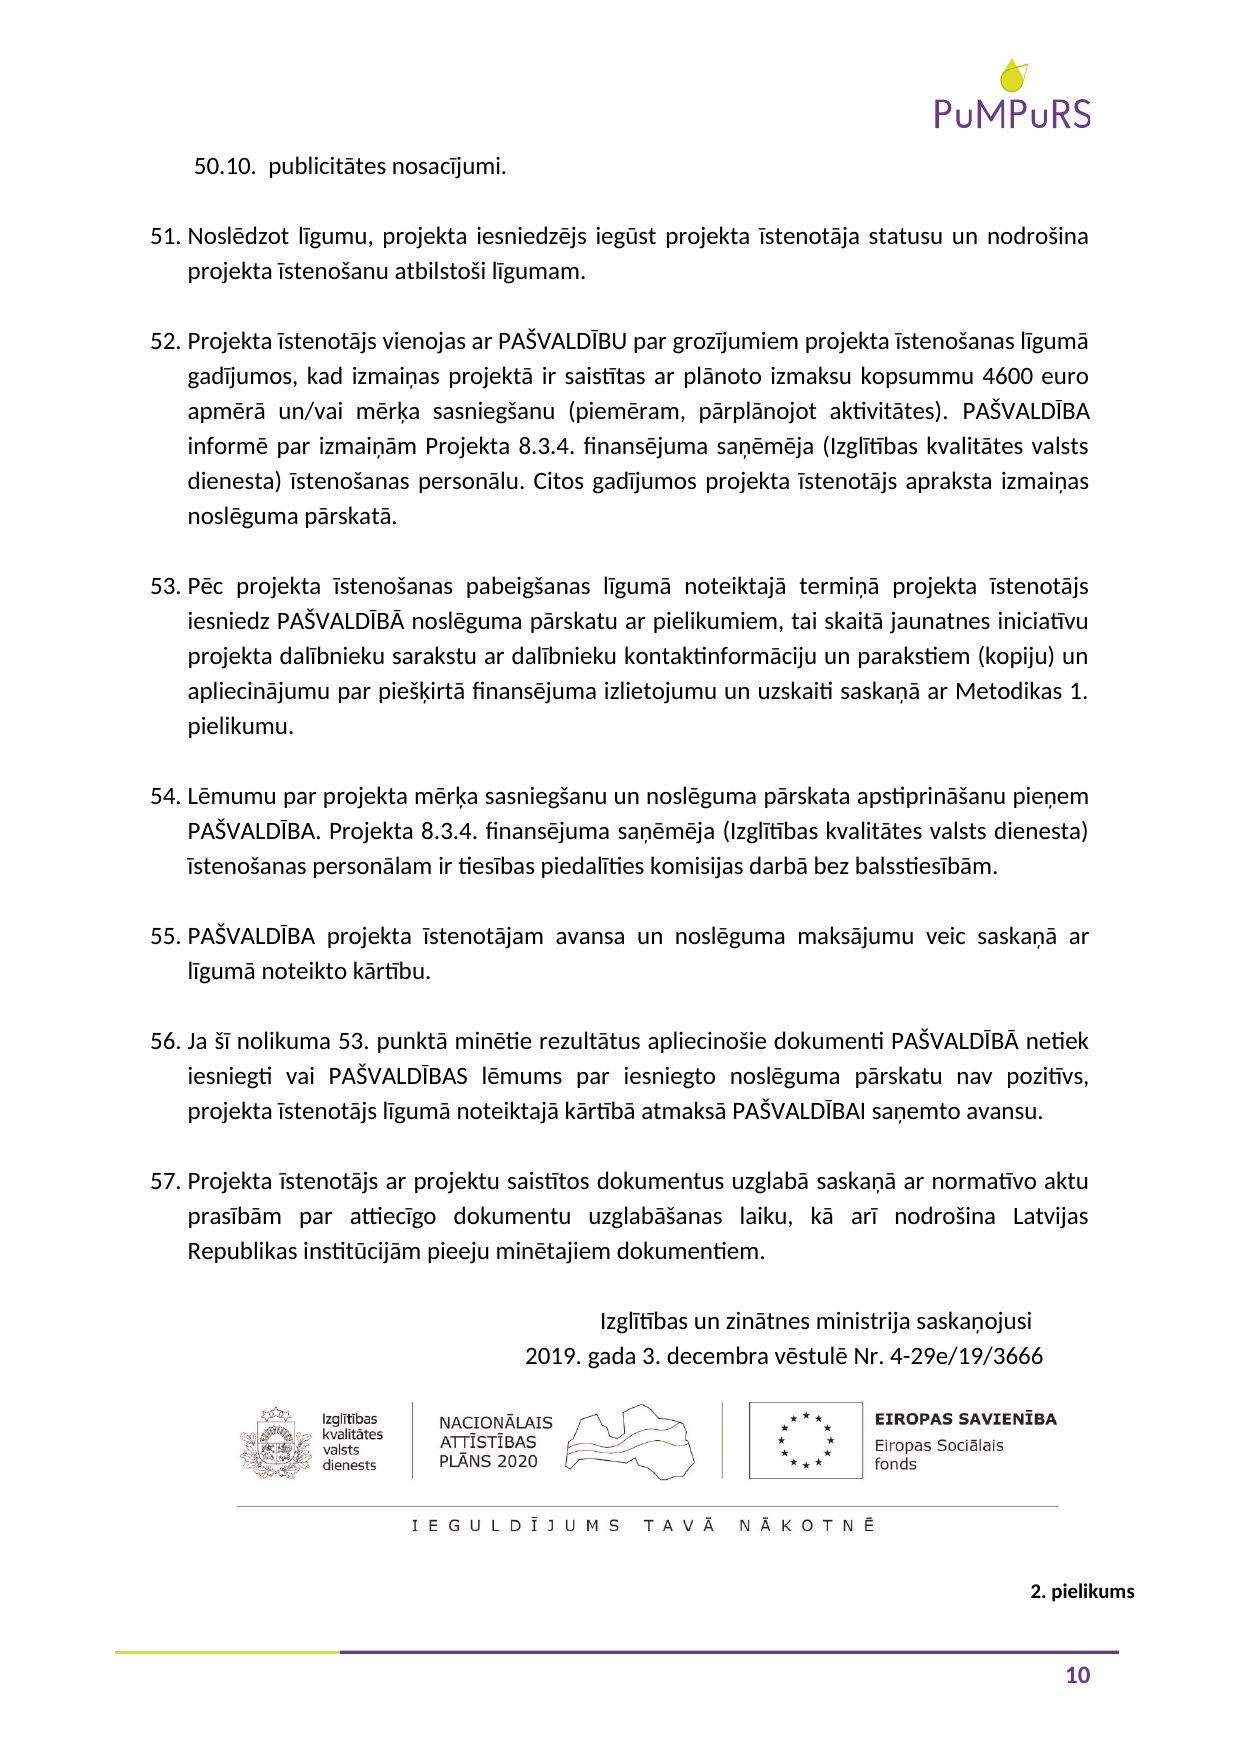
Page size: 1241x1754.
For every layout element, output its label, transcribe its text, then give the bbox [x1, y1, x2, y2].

text 2019. gada 3. decembra vēstulē Nr. 4-29e/19/3666 [450, 1340, 1090, 1371]
text Izglītības un zinātnes ministrija saskaņojusi [600, 1305, 1090, 1336]
list Pēc projekta īstenošanas pabeigšanas līgumā noteiktajā termiņā projekta īstenotājs iesniedz PAŠVALDĪBĀ noslēguma pārskatu ar pielikumiem, tai skaitā jaunatnes iniciatīvu projekta dalībnieku sarakstu ar dalībnieku kontaktinformāciju un parakstiem (kopiju) un apliecinājumu par piešķirtā finansējuma izlietojumu un uzskaiti saskaņā ar Metodikas 1. pielikumu. [150, 570, 1090, 741]
list PAŠVALDĪBA projekta īstenotājam avansa un noslēguma maksājumu veic saskaņā ar līgumā noteikto kārtību. [150, 920, 1090, 986]
list Projekta īstenotājs vienojas ar PAŠVALDĪBU par grozījumiem projekta īstenošanas līgumā gadījumos, kad izmaiņas projektā ir saistītas ar plānoto izmaksu kopsummu 4600 euro apmērā un/vai mērķa sasniegšanu (piemēram, pārplānojot aktivitātes). PAŠVALDĪBA informē par izmaiņām Projekta 8.3.4. finansējuma saņēmēja (Izglītības kvalitātes valsts dienesta) īstenošanas personālu. Citos gadījumos projekta īstenotājs apraksta izmaiņas noslēguma pārskatā. [150, 325, 1090, 531]
list Ja šī nolikuma 53. punktā minētie rezultātus apliecinošie dokumenti PAŠVALDĪBĀ netiek iesniegti vai PAŠVALDĪBAS lēmums par iesniegto noslēguma pārskatu nav pozitīvs, projekta īstenotājs līgumā noteiktajā kārtībā atmaksā PAŠVALDĪBAI saņemto avansu. [150, 1025, 1090, 1126]
list Noslēdzot līgumu, projekta iesniedzējs iegūst projekta īstenotāja statusu un nodrošina projekta īstenošanu atbilstoši līgumam. [150, 220, 1090, 286]
picture [193, 1375, 1097, 1570]
list publicitātes nosacījumi. [194, 150, 1090, 181]
list Lēmumu par projekta mērķa sasniegšanu un noslēguma pārskata apstiprināšanu pieņem PAŠVALDĪBA. Projekta 8.3.4. finansējuma saņēmēja (Izglītības kvalitātes valsts dienesta) īstenošanas personālam ir tiesības piedalīties komisijas darbā bez balsstiesībām. [150, 780, 1090, 881]
list Projekta īstenotājs ar projektu saistītos dokumentus uzglabā saskaņā ar normatīvo aktu prasībām par attiecīgo dokumentu uzglabāšanas laiku, kā arī nodrošina Latvijas Republikas institūcijām pieeju minētajiem dokumentiem. [150, 1165, 1090, 1266]
